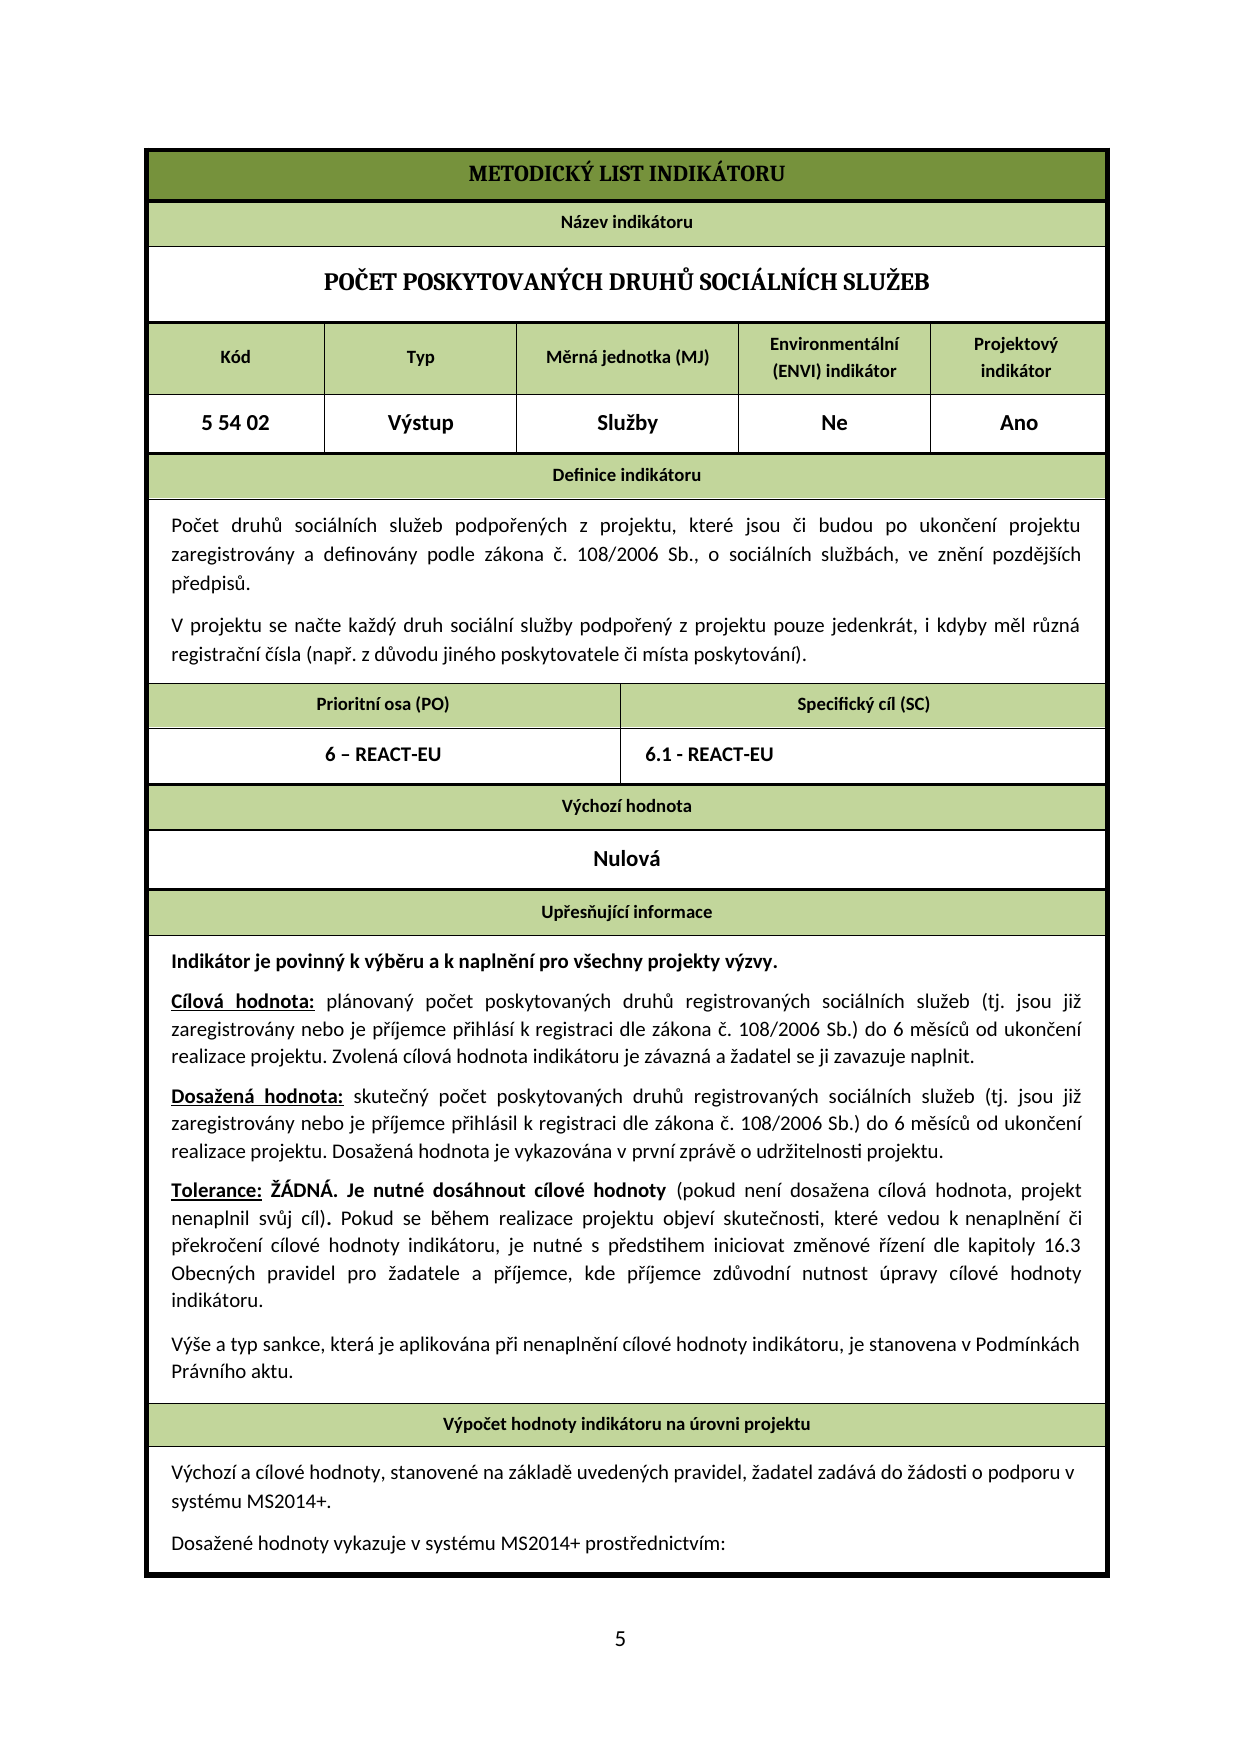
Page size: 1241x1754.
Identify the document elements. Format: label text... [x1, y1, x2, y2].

table_cell 6.1 - REACT-EU [621, 729, 1105, 783]
table_cell Upřesňující informace [149, 891, 1105, 935]
table_header METODICKÝ LIST INDIKÁTORU [149, 152, 1105, 199]
table_cell Měrná jednotka (MJ) [517, 324, 738, 394]
table_cell Název indikátoru [149, 203, 1105, 246]
table_cell Ne [739, 395, 930, 452]
table_cell Prioritní osa (PO) [149, 684, 620, 727]
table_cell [149, 1447, 1105, 1572]
table_cell Služby [517, 395, 738, 452]
table_cell Výstup [325, 395, 516, 452]
table_cell Počet druhů sociálních služeb podpořených z projektu, které jsou či budou po ukončení projektu zaregistrovány a definovány podle zákona č. 108/2006 Sb., o sociálních službách, ve znění pozdějších předpisů. V projektu se načte každý druh sociální služby podpořený z projektu pouze jedenkrát, i kdyby měl různá registrační čísla (např. z důvodu jiného poskytovatele či místa poskytování). [149, 500, 1105, 683]
table_cell Výchozí hodnota [149, 786, 1105, 829]
table_cell Indikátor je povinný k výběru a k naplnění pro všechny projekty výzvy. Cílová hodnota: plánovaný počet poskytovaných druhů registrovaných sociálních služeb (tj. jsou již zaregistrovány nebo je příjemce přihlásí k registraci dle zákona č. 108/2006 Sb.) do 6 měsíců od ukončení realizace projektu. Zvolená cílová hodnota indikátoru je závazná a žadatel se ji zavazuje naplnit. Dosažená hodnota: skutečný počet poskytovaných druhů registrovaných sociálních služeb (tj. jsou již zaregistrovány nebo je příjemce přihlásil k registraci dle zákona č. 108/2006 Sb.) do 6 měsíců od ukončení realizace projektu. Dosažená hodnota je vykazována v první zprávě o udržitelnosti projektu. Tolerance: ŽÁDNÁ. Je nutné dosáhnout cílové hodnoty (pokud není dosažena cílová hodnota, projekt nenaplnil svůj cíl). Pokud se během realizace projektu objeví skutečnosti, které vedou k nenaplnění či překročení cílové hodnoty indikátoru, je nutné s předstihem iniciovat změnové řízení dle kapitoly 16.3 Obecných pravidel pro žadatele a příjemce, kde příjemce zdůvodní nutnost úpravy cílové hodnoty indikátoru. Výše a typ sankce, která je aplikována při nenaplnění cílové hodnoty indikátoru, je stanovena v Podmínkách Právního aktu. [149, 936, 1105, 1403]
table_cell Typ [325, 324, 516, 394]
table_cell Počet poskytovaných druhů sociálních služeb [149, 247, 1105, 321]
table_cell 6 – REACT-EU [149, 729, 620, 783]
table_cell Environmentální (ENVI) indikátor [739, 324, 930, 394]
table_cell Nulová [149, 831, 1105, 888]
table_cell Ano [931, 395, 1105, 452]
table_cell Projektový indikátor [931, 324, 1105, 394]
table_cell Definice indikátoru [149, 455, 1105, 498]
table_cell Kód [149, 324, 324, 394]
table_cell 5 54 02 [149, 395, 324, 452]
table_cell Výpočet hodnoty indikátoru na úrovni projektu [149, 1404, 1105, 1446]
table_cell Specifický cíl (SC) [621, 684, 1105, 727]
